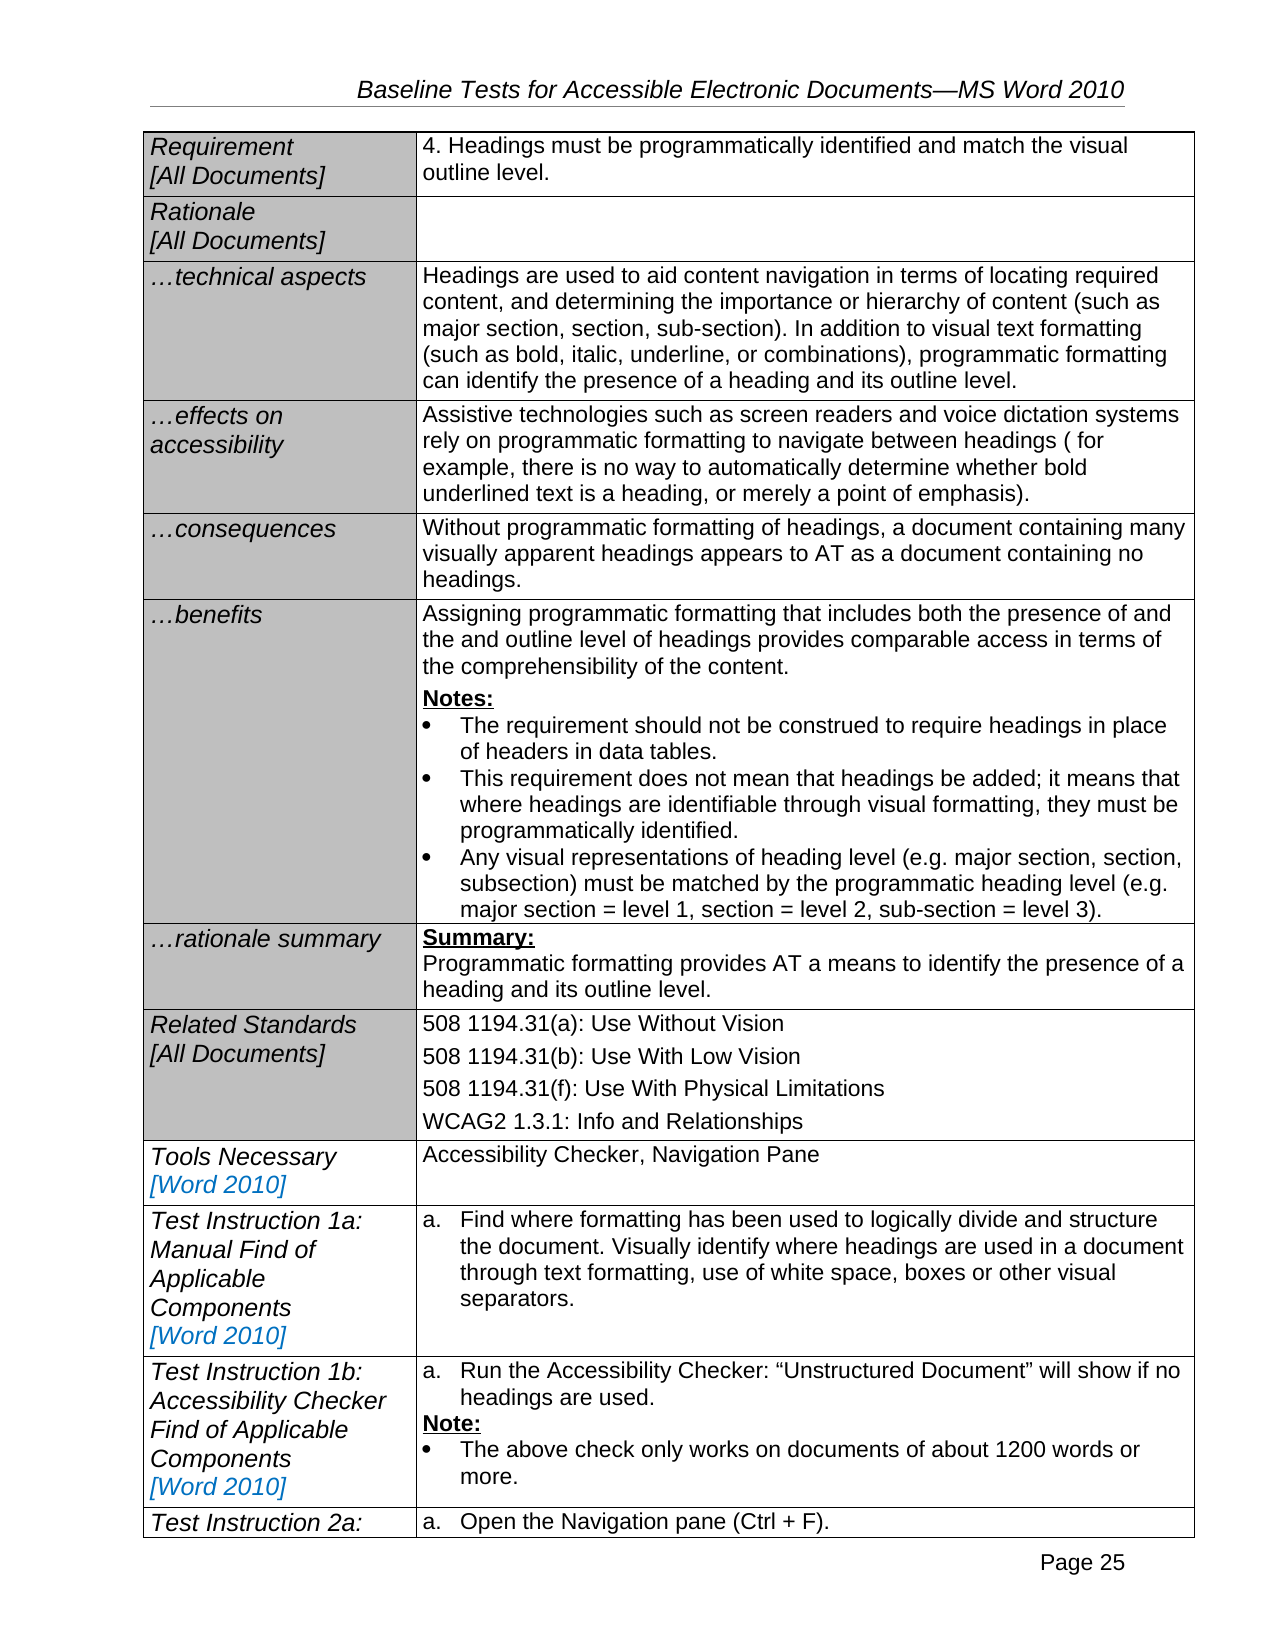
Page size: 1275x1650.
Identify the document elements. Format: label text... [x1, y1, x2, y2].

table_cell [417, 1508, 1194, 1537]
table_cell …effects on accessibility [144, 401, 416, 513]
table_cell 508 1194.31(a): Use Without Vision 508 1194.31(b): Use With Low Vision 508 1194.31(f): Use With Physical Limitations WCAG2 1.3.1: Info and Relationships [417, 1010, 1194, 1140]
table_cell Assistive technologies such as screen readers and voice dictation systems rely on programmatic formatting to navigate between headings ( for example, there is no way to automatically determine whether bold underlined text is a heading, or merely a point of emphasis). [417, 401, 1194, 513]
table_header 4. Headings must be programmatically identified and match the visual outline level. [417, 133, 1194, 196]
table_header Requirement [All Documents] [144, 133, 416, 196]
table_cell Test Instruction 1b: Accessibility Checker Find of Applicable Components [Word 2010] [144, 1357, 416, 1507]
table_cell Run the Accessibility Checker: “Unstructured Document” will show if no headings are used. Note: The above check only works on documents of about 1200 words or more. [417, 1357, 1194, 1507]
table_cell Rationale [All Documents] [144, 197, 416, 261]
table_cell Accessibility Checker, Navigation Pane [417, 1141, 1194, 1205]
table_cell Related Standards [All Documents] [144, 1010, 416, 1140]
table_cell [417, 197, 1194, 261]
table_cell Summary: Programmatic formatting provides AT a means to identify the presence of a heading and its outline level. [417, 924, 1194, 1009]
table_cell Assigning programmatic formatting that includes both the presence of and the and outline level of headings provides comparable access in terms of the comprehensibility of the content. Notes: The requirement should not be construed to require headings in place of headers in data tables. This requirement does not mean that headings be added; it means that where headings are identifiable through visual formatting, they must be programmatically identified. Any visual representations of heading level (e.g. major section, section, subsection) must be matched by the programmatic heading level (e.g. major section = level 1, section = level 2, sub-section = level 3). [417, 600, 1194, 923]
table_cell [144, 1508, 416, 1537]
table_cell Test Instruction 1a: Manual Find of Applicable Components [Word 2010] [144, 1206, 416, 1356]
table_cell Headings are used to aid content navigation in terms of locating required content, and determining the importance or hierarchy of content (such as major section, section, sub-section). In addition to visual text formatting (such as bold, italic, underline, or combinations), programmatic formatting can identify the presence of a heading and its outline level. [417, 262, 1194, 400]
table_cell …consequences [144, 514, 416, 599]
table_cell …benefits [144, 600, 416, 923]
table_cell …rationale summary [144, 924, 416, 1009]
table_cell Find where formatting has been used to logically divide and structure the document. Visually identify where headings are used in a document through text formatting, use of white space, boxes or other visual separators. [417, 1206, 1194, 1356]
table_cell Tools Necessary [Word 2010] [144, 1141, 416, 1205]
table_cell …technical aspects [144, 262, 416, 400]
table_cell Without programmatic formatting of headings, a document containing many visually apparent headings appears to AT as a document containing no headings. [417, 514, 1194, 599]
